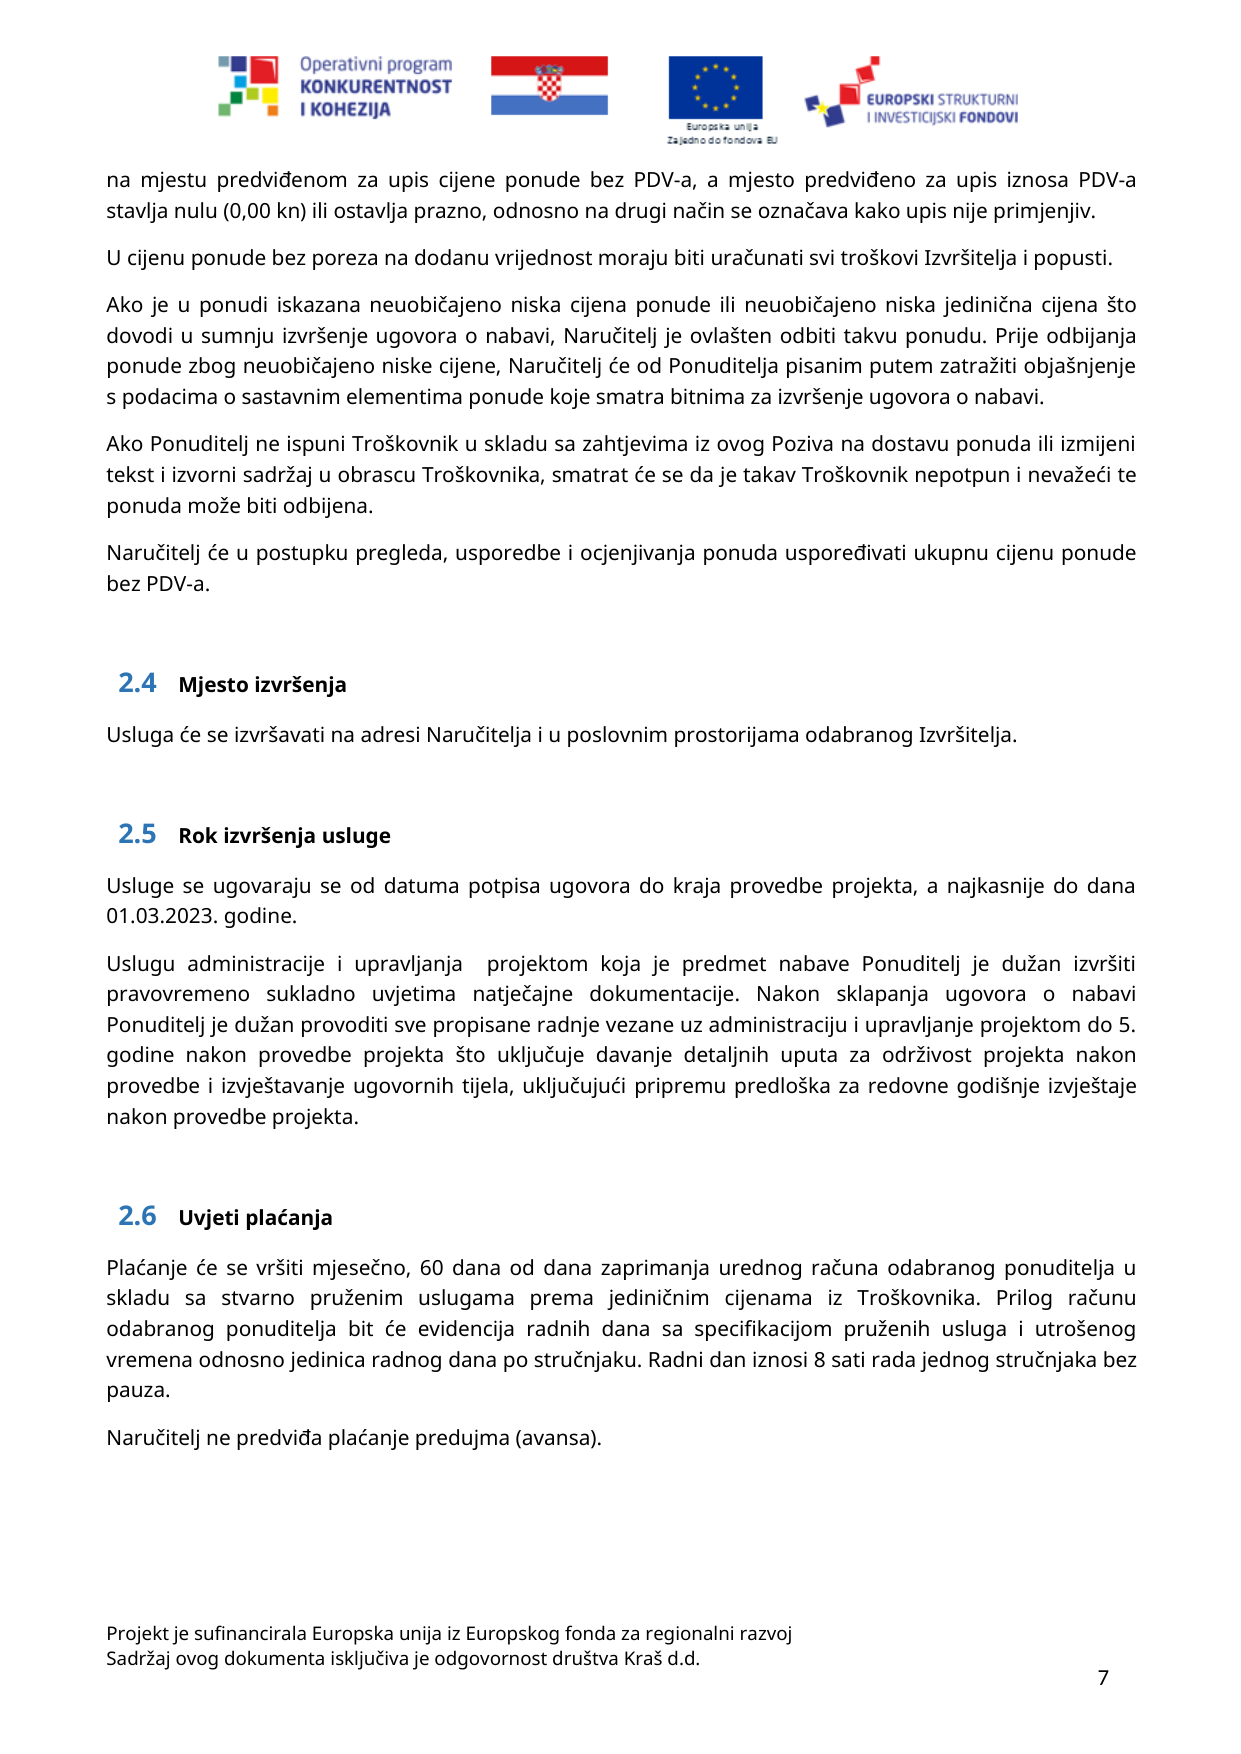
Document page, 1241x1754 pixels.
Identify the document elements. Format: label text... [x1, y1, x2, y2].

list Mjesto izvršenja [118, 663, 1138, 700]
text Usluga će se izvršavati na adresi Naručitelja i u poslovnim prostorijama odabranog Izvršitelja. [106, 720, 1138, 748]
text Ako Ponuditelj ne ispuni Troškovnik u skladu sa zahtjevima iz ovog Poziva na dostavu ponuda ili izmijeni tekst i izvorni sadržaj u obrascu Troškovnika, smatrat će se da je takav Troškovnik nepotpun i nevažeći te ponuda može biti odbijena. [106, 429, 1138, 519]
text Uslugu administracije i upravljanja projektom koja je predmet nabave Ponuditelj je dužan izvršiti pravovremeno sukladno uvjetima natječajne dokumentacije. Nakon sklapanja ugovora o nabavi Ponuditelj je dužan provoditi sve propisane radnje vezane uz administraciju i upravljanje projektom do 5. godine nakon provedbe projekta što uključuje davanje detaljnih uputa za održivost projekta nakon provedbe i izvještavanje ugovornih tijela, uključujući pripremu predloška za redovne godišnje izvještaje nakon provedbe projekta. [106, 949, 1138, 1130]
list Uvjeti plaćanja [118, 1196, 1138, 1233]
text Usluge se ugovaraju se od datuma potpisa ugovora do kraja provedbe projekta, a najkasnije do dana 01.03.2023. godine. [106, 871, 1138, 930]
list Rok izvršenja usluge [118, 814, 1138, 851]
text Naručitelj ne predviđa plaćanje predujma (avansa). [106, 1423, 1138, 1451]
text Plaćanje će se vršiti mjesečno, 60 dana od dana zaprimanja urednog računa odabranog ponuditelja u skladu sa stvarno pruženim uslugama prema jediničnim cijenama iz Troškovnika. Prilog računu odabranog ponuditelja bit će evidencija radnih dana sa specifikacijom pruženih usluga i utrošenog vremena odnosno jedinica radnog dana po stručnjaku. Radni dan iznosi 8 sati rada jednog stručnjaka bez pauza. [106, 1253, 1138, 1404]
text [106, 166, 1138, 224]
text Naručitelj će u postupku pregleda, usporedbe i ocjenjivanja ponuda uspoređivati ukupnu cijenu ponude bez PDV-a. [106, 538, 1138, 597]
text U cijenu ponude bez poreza na dodanu vrijednost moraju biti uračunati svi troškovi Izvršitelja i popusti. [106, 243, 1138, 271]
text Ako je u ponudi iskazana neuobičajeno niska cijena ponude ili neuobičajeno niska jedinična cijena što dovodi u sumnju izvršenje ugovora o nabavi, Naručitelj je ovlašten odbiti takvu ponudu. Prije odbijanja ponude zbog neuobičajeno niske cijene, Naručitelj će od Ponuditelja pisanim putem zatražiti objašnjenje s podacima o sastavnim elementima ponude koje smatra bitnima za izvršenje ugovora o nabavi. [106, 290, 1138, 411]
